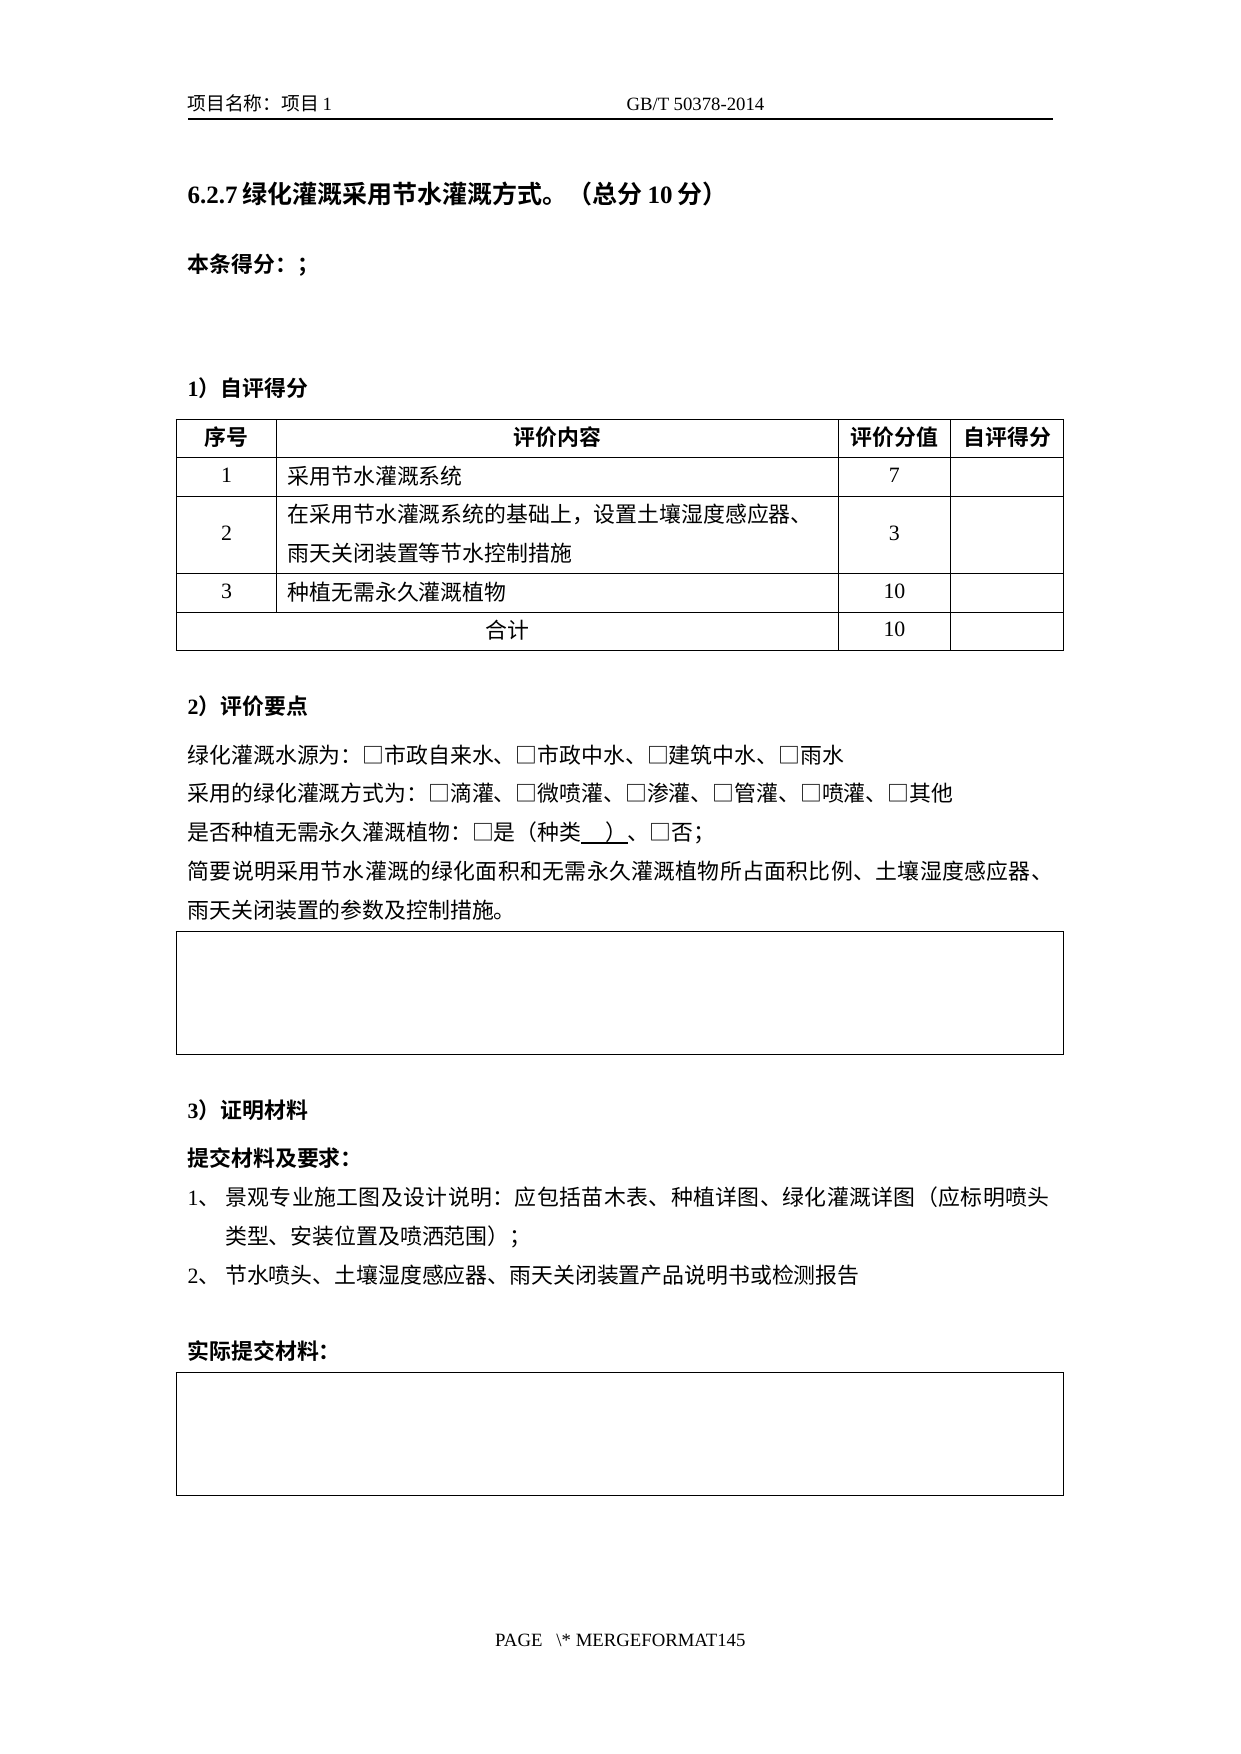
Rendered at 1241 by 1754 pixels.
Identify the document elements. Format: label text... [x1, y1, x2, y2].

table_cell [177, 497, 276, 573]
text 3）证明材料 [187, 1092, 1053, 1125]
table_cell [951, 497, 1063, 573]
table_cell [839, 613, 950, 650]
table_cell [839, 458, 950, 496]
text 实际提交材料： [187, 1333, 1053, 1366]
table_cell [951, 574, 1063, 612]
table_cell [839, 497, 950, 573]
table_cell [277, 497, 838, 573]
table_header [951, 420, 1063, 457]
list 节水喷头、土壤湿度感应器、雨天关闭装置产品说明书或检测报告 [187, 1257, 1053, 1290]
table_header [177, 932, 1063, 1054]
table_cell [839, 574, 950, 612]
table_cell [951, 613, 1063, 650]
text 是否种植无需永久灌溉植物：□是（种类 ）、□否； [187, 815, 1053, 847]
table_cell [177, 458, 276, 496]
list 景观专业施工图及设计说明：应包括苗木表、种植详图、绿化灌溉详图（应标明喷头类型、安装位置及喷洒范围）； [187, 1179, 1053, 1251]
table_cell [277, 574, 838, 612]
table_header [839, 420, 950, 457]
text 本条得分：； [187, 246, 1053, 279]
text 2）评价要点 [187, 689, 1053, 721]
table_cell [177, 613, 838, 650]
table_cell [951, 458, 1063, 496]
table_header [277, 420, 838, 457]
text 绿化灌溉水源为：□市政自来水、□市政中水、□建筑中水、□雨水 [187, 737, 1053, 770]
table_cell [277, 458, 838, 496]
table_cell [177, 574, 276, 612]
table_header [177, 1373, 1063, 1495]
text 采用的绿化灌溉方式为：□滴灌、□微喷灌、□渗灌、□管灌、□喷灌、□其他 [187, 776, 1053, 808]
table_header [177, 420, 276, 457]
text 简要说明采用节水灌溉的绿化面积和无需永久灌溉植物所占面积比例、土壤湿度感应器、雨天关闭装置的参数及控制措施。 [187, 853, 1053, 925]
text 1）自评得分 [187, 370, 1053, 403]
subtitle 6.2.7绿化灌溉采用节水灌溉方式。（总分10分） [187, 174, 1053, 211]
text 提交材料及要求： [187, 1141, 1053, 1173]
